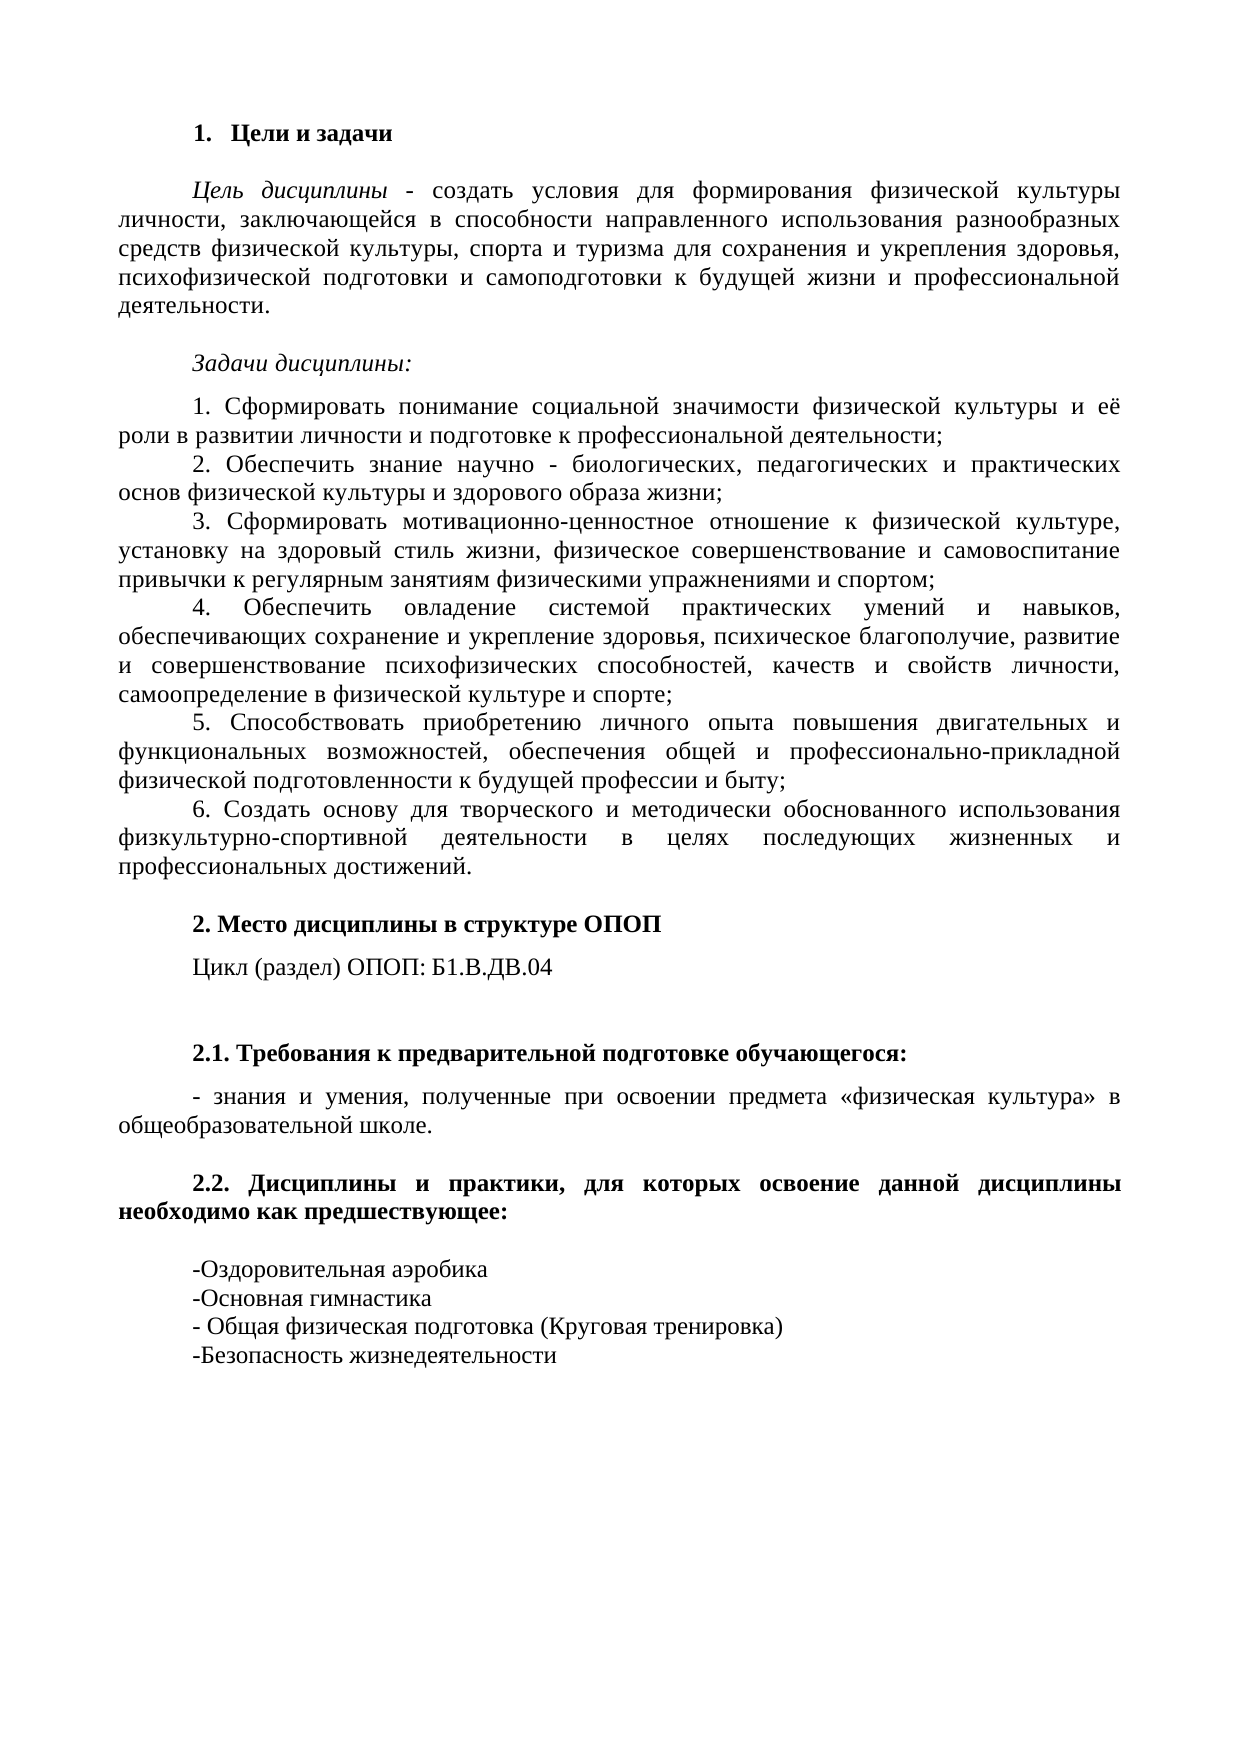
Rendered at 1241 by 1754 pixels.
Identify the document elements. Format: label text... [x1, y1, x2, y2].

text 5. Способствовать приобретению личного опыта повышения двигательных и функциональных возможностей, обеспечения общей и профессионально-прикладной физической подготовленности к будущей профессии и быту; [118, 707, 1122, 794]
text 1. Сформировать понимание социальной значимости физической культуры и её роли в развитии личности и подготовке к профессиональной деятельности; [118, 391, 1122, 449]
text Цель дисциплины - создать условия для формирования физической культуры личности, заключающейся в способности направленного использования разнообразных средств физической культуры, спорта и туризма для сохранения и укрепления здоровья, психофизической подготовки и самоподготовки к будущей жизни и профессиональной деятельности. [118, 176, 1122, 319]
text 2. Место дисциплины в структуре ОПОП [118, 909, 1122, 937]
text 6. Создать основу для творческого и методически обоснованного использования физкультурно-спортивной деятельности в целях последующих жизненных и профессиональных достижений. [118, 794, 1122, 880]
text - знания и умения, полученные при освоении предмета «физическая культура» в общеобразовательной школе. [118, 1081, 1122, 1139]
text 2.1. Требования к предварительной подготовке обучающегося: [118, 1038, 1122, 1067]
text - Общая физическая подготовка (Круговая тренировка) [118, 1311, 1122, 1340]
text 4. Обеспечить овладение системой практических умений и навыков, обеспечивающих сохранение и укрепление здоровья, психическое благополучие, развитие и совершенствование психофизических способностей, качеств и свойств личности, самоопределение в физической культуре и спорте; [118, 592, 1122, 707]
text Задачи дисциплины: [118, 348, 1122, 377]
text -Основная гимнастика [118, 1283, 1122, 1311]
text -Безопасность жизнедеятельности [118, 1340, 1122, 1369]
text Цикл (раздел) ОПОП: Б1.В.ДВ.04 [118, 952, 1122, 981]
list Цели и задачи [193, 118, 1122, 147]
text 2. Обеспечить знание научно - биологических, педагогических и практических основ физической культуры и здорового образа жизни; [118, 449, 1122, 506]
text 3. Сформировать мотивационно-ценностное отношение к физической культуре, установку на здоровый стиль жизни, физическое совершенствование и самовоспитание привычки к регулярным занятиям физическими упражнениями и спортом; [118, 506, 1122, 592]
text 2.2. Дисциплины и практики, для которых освоение данной дисциплины необходимо как предшествующее: [118, 1168, 1122, 1225]
text -Оздоровительная аэробика [118, 1254, 1122, 1283]
